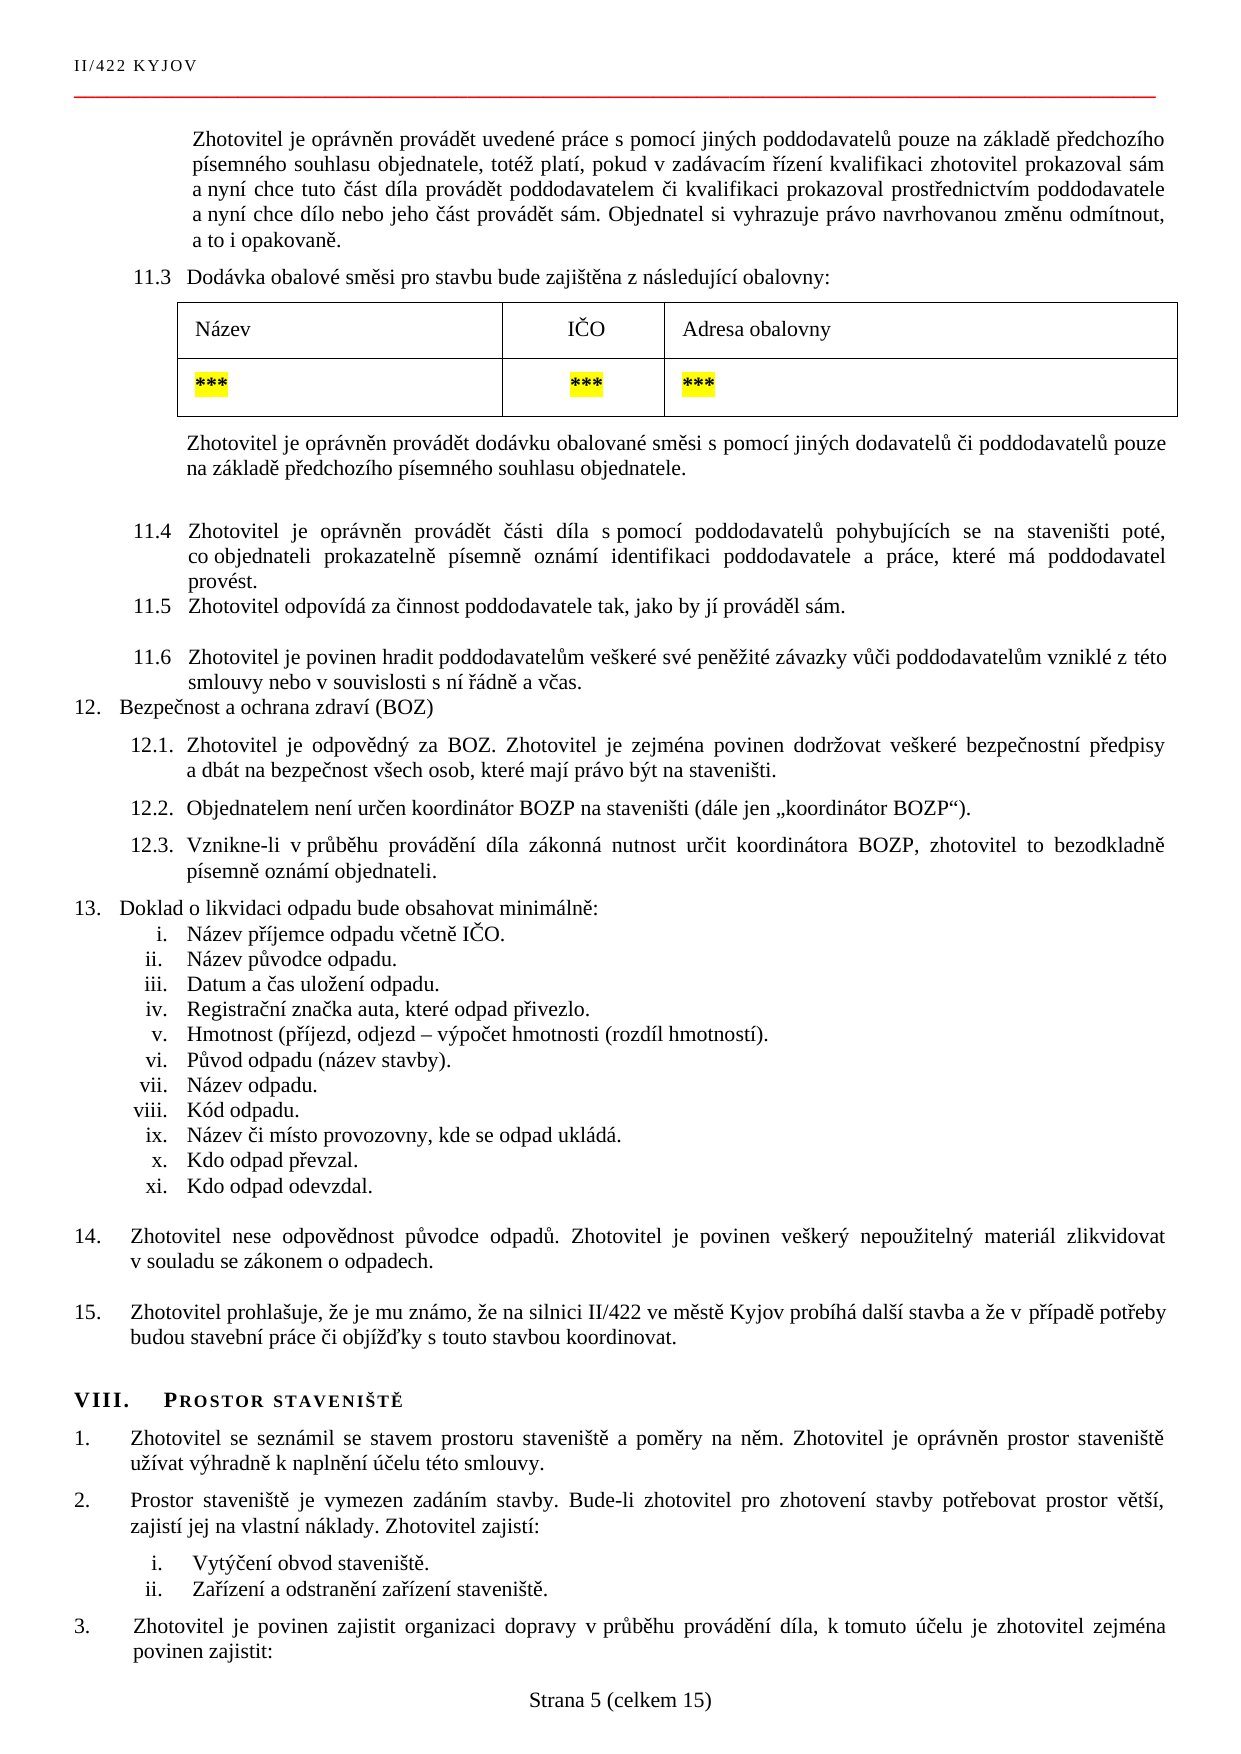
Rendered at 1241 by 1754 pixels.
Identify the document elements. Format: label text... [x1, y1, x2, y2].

list Název odpadu. [168, 1072, 1167, 1097]
list Zařízení a odstranění zařízení staveniště. [162, 1576, 1167, 1601]
list Zhotovitel nese odpovědnost původce odpadů. Zhotovitel je povinen veškerý nepoužitelný materiál zlikvidovat v souladu se zákonem o odpadech. [74, 1223, 1167, 1273]
list Vytýčení obvod staveniště. [162, 1550, 1167, 1576]
list Zhotovitel je povinen hradit poddodavatelům veškeré své peněžité závazky vůči poddodavatelům vzniklé z této smlouvy nebo v souvislosti s ní řádně a včas. [133, 644, 1167, 694]
table_cell *** [665, 359, 1177, 416]
list Bezpečnost a ochrana zdraví (BOZ) [74, 694, 1167, 719]
text Zhotovitel je oprávněn provádět uvedené práce s pomocí jiných poddodavatelů pouze na základě předchozího písemného souhlasu objednatele, totéž platí, pokud v zadávacím řízení kvalifikaci zhotovitel prokazoval sám a nyní chce tuto část díla provádět poddodavatelem či kvalifikaci prokazoval prostřednictvím poddodavatele a nyní chce dílo nebo jeho část provádět sám. Objednatel si vyhrazuje právo navrhovanou změnu odmítnout, a to i opakovaně. [192, 126, 1167, 252]
list Zhotovitel se seznámil se stavem prostoru staveniště a poměry na něm. Zhotovitel je oprávněn prostor staveniště užívat výhradně k naplnění účelu této smlouvy. [74, 1424, 1167, 1475]
list Datum a čas uložení odpadu. [168, 971, 1167, 996]
list Doklad o likvidaci odpadu bude obsahovat minimálně: [74, 895, 1167, 921]
list Zhotovitel je oprávněn provádět části díla s pomocí poddodavatelů pohybujících se na staveništi poté, co objednateli prokazatelně písemně oznámí identifikaci poddodavatele a práce, které má poddodavatel provést. [133, 518, 1167, 593]
list Prostor staveniště je vymezen zadáním stavby. Bude-li zhotovitel pro zhotovení stavby potřebovat prostor větší, zajistí jej na vlastní náklady. Zhotovitel zajistí: [74, 1487, 1167, 1538]
list Název či místo provozovny, kde se odpad ukládá. [168, 1122, 1167, 1147]
list Původ odpadu (název stavby). [168, 1047, 1167, 1072]
list Prostor staveniště [74, 1387, 1167, 1412]
table_header IČO [503, 303, 664, 358]
list Hmotnost (příjezd, odjezd – výpočet hmotnosti (rozdíl hmotností). [168, 1021, 1167, 1047]
list Kdo odpad převzal. [168, 1147, 1167, 1173]
list Zhotovitel je odpovědný za BOZ. Zhotovitel je zejména povinen dodržovat veškeré bezpečnostní předpisy a dbát na bezpečnost všech osob, které mají právo být na staveništi. [130, 732, 1167, 782]
list Zhotovitel odpovídá za činnost poddodavatele tak, jako by jí prováděl sám. [133, 593, 1167, 618]
list Dodávka obalové směsi pro stavbu bude zajištěna z následující obalovny: [133, 264, 1167, 289]
list Objednatelem není určen koordinátor BOZP na staveništi (dále jen „koordinátor BOZP“). [130, 795, 1167, 820]
table_header Adresa obalovny [665, 303, 1177, 358]
list Název původce odpadu. [162, 946, 1167, 971]
list Kód odpadu. [168, 1097, 1167, 1122]
list Vznikne-li v průběhu provádění díla zákonná nutnost určit koordinátora BOZP, zhotovitel to bezodkladně písemně oznámí objednateli. [130, 832, 1167, 883]
table_cell *** [178, 359, 502, 416]
list Kdo odpad odevzdal. [168, 1173, 1167, 1198]
table_header Název [178, 303, 502, 358]
text Zhotovitel je oprávněn provádět dodávku obalované směsi s pomocí jiných dodavatelů či poddodavatelů pouze na základě předchozího písemného souhlasu objednatele. [186, 429, 1167, 480]
list Zhotovitel je povinen zajistit organizaci dopravy v průběhu provádění díla, k tomuto účelu je zhotovitel zejména povinen zajistit: [74, 1613, 1167, 1664]
table_cell *** [503, 359, 664, 416]
list Zhotovitel prohlašuje, že je mu známo, že na silnici II/422 ve městě Kyjov probíhá další stavba a že v případě potřeby budou stavební práce či objížďky s touto stavbou koordinovat. [74, 1299, 1167, 1349]
list Název příjemce odpadu včetně IČO. [168, 921, 1167, 946]
list Registrační značka auta, které odpad přivezlo. [168, 996, 1167, 1021]
